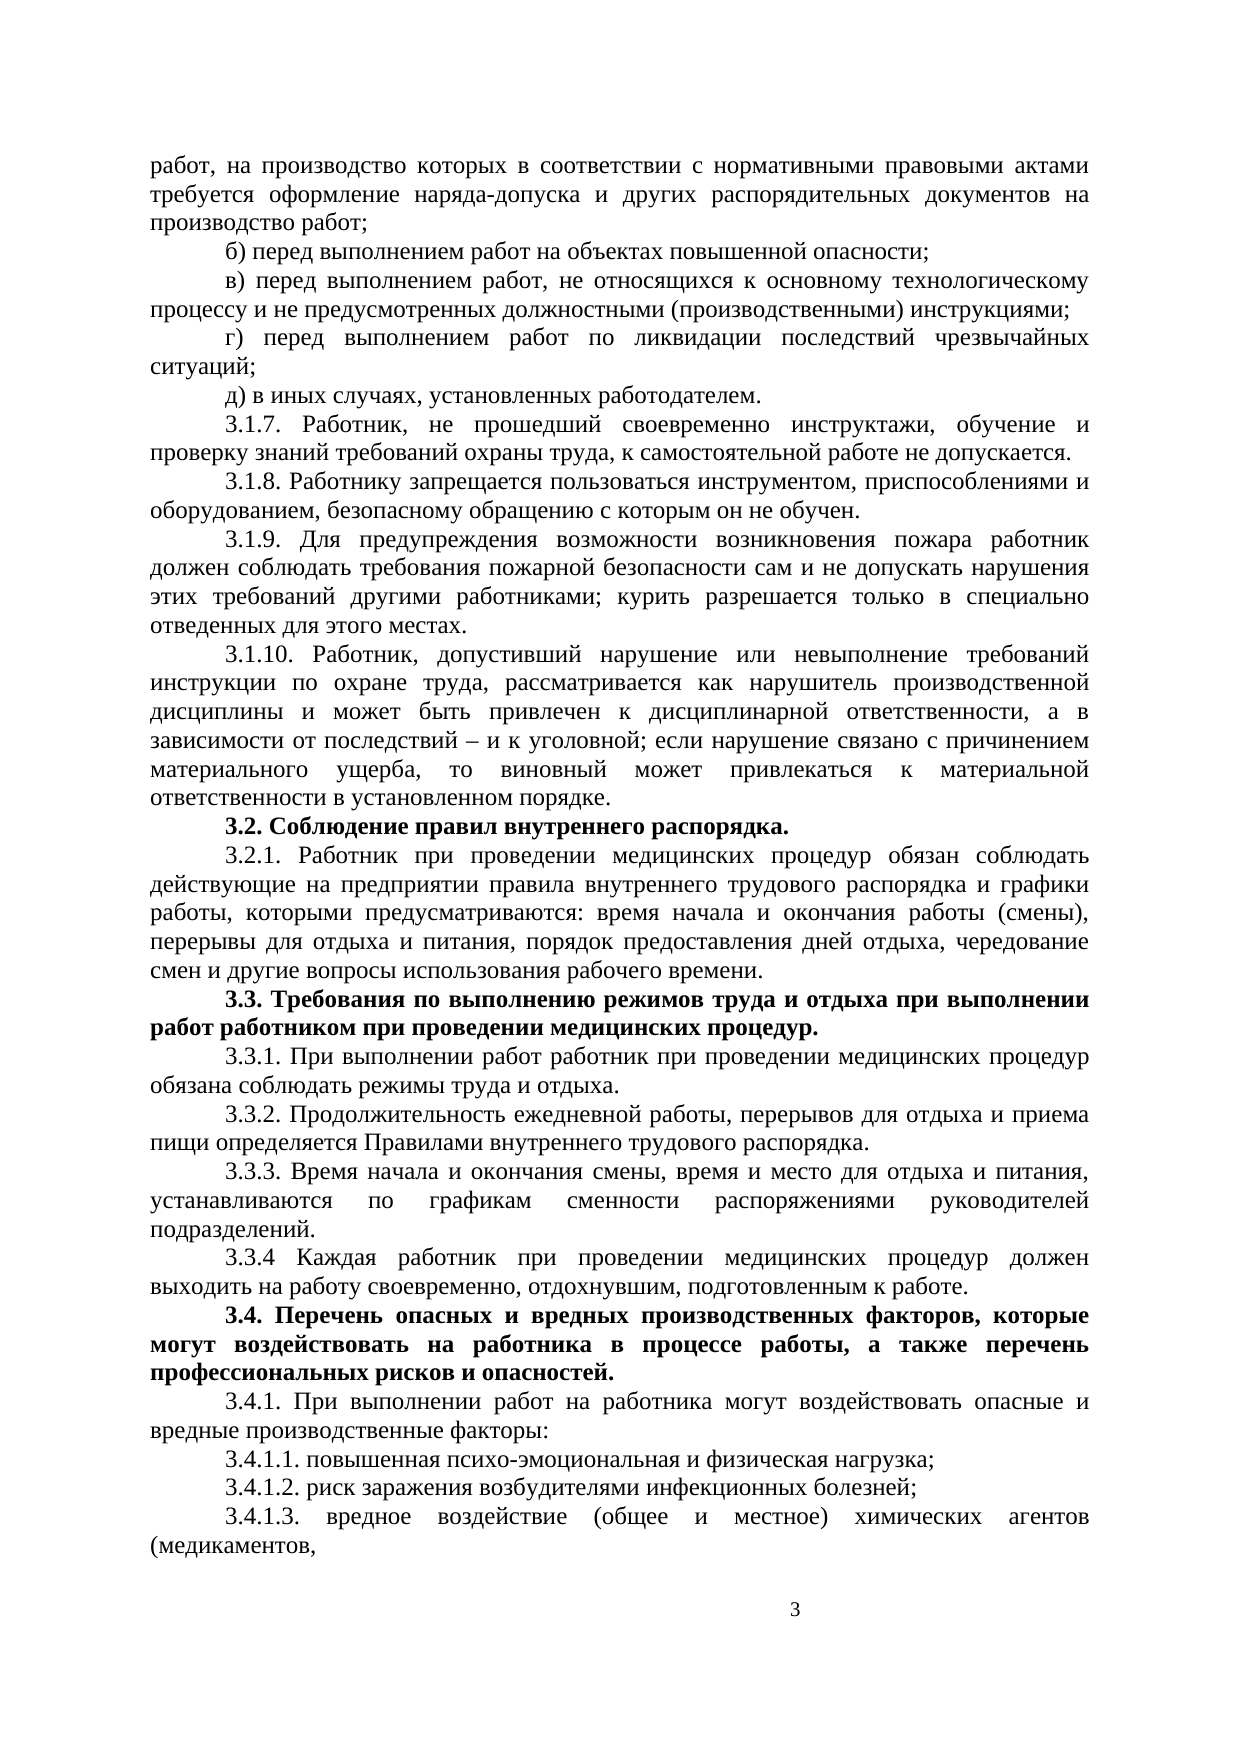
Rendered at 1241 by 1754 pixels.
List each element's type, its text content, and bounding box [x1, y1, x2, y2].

text б) перед выполнением работ на объектах повышенной опасности; [150, 236, 1090, 265]
text 3.3.2. Продолжительность ежедневной работы, перерывов для отдыха и приема пищи определяется Правилами внутреннего трудового распорядка. [150, 1099, 1090, 1156]
text 3.3.3. Время начала и окончания смены, время и место для отдыха и питания, устанавливаются по графикам сменности распоряжениями руководителей подразделений. [150, 1156, 1090, 1242]
text 3.1.8. Работнику запрещается пользоваться инструментом, приспособлениями и оборудованием, безопасному обращению с которым он не обучен. [150, 466, 1090, 524]
text 3.1.7. Работник, не прошедший своевременно инструктажи, обучение и проверку знаний требований охраны труда, к самостоятельной работе не допускается. [150, 409, 1090, 466]
text в) перед выполнением работ, не относящихся к основному технологическому процессу и не предусмотренных должностными (производственными) инструкциями; [150, 265, 1090, 322]
text 3.4.1.1. повышенная психо-эмоциональная и физическая нагрузка; [150, 1444, 1090, 1472]
text 3.2. Соблюдение правил внутреннего распорядка. [150, 811, 1090, 840]
text 3.3.4 Каждая работник при проведении медицинских процедур должен выходить на работу своевременно, отдохнувшим, подготовленным к работе. [150, 1242, 1090, 1300]
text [150, 150, 1090, 236]
text 3.2.1. Работник при проведении медицинских процедур обязан соблюдать действующие на предприятии правила внутреннего трудового распорядка и графики работы, которыми предусматриваются: время начала и окончания работы (смены), перерывы для отдыха и питания, порядок предоставления дней отдыха, чередование смен и другие вопросы использования рабочего времени. [150, 840, 1090, 984]
text 3.1.10. Работник, допустивший нарушение или невыполнение требований инструкции по охране труда, рассматривается как нарушитель производственной дисциплины и может быть привлечен к дисциплинарной ответственности, а в зависимости от последствий – и к уголовной; если нарушение связано с причинением материального ущерба, то виновный может привлекаться к материальной ответственности в установленном порядке. [150, 639, 1090, 811]
text г) перед выполнением работ по ликвидации последствий чрезвычайных ситуаций; [150, 322, 1090, 380]
text 3.3.1. При выполнении работ работник при проведении медицинских процедур обязана соблюдать режимы труда и отдыха. [150, 1041, 1090, 1099]
text 3.4.1.2. риск заражения возбудителями инфекционных болезней; [150, 1472, 1090, 1501]
text 3.4.1. При выполнении работ на работника могут воздействовать опасные и вредные производственные факторы: [150, 1386, 1090, 1444]
text 3.1.9. Для предупреждения возможности возникновения пожара работник должен соблюдать требования пожарной безопасности сам и не допускать нарушения этих требований другими работниками; курить разрешается только в специально отведенных для этого местах. [150, 524, 1090, 639]
text 3.4. Перечень опасных и вредных производственных факторов, которые могут воздействовать на работника в процессе работы, а также перечень профессиональных рисков и опасностей. [150, 1300, 1090, 1386]
text д) в иных случаях, установленных работодателем. [150, 380, 1090, 409]
text 3.4.1.3. вредное воздействие (общее и местное) химических агентов (медикаментов, [150, 1501, 1090, 1559]
text 3.3. Требования по выполнению режимов труда и отдыха при выполнении работ работником при проведении медицинских процедур. [150, 984, 1090, 1041]
